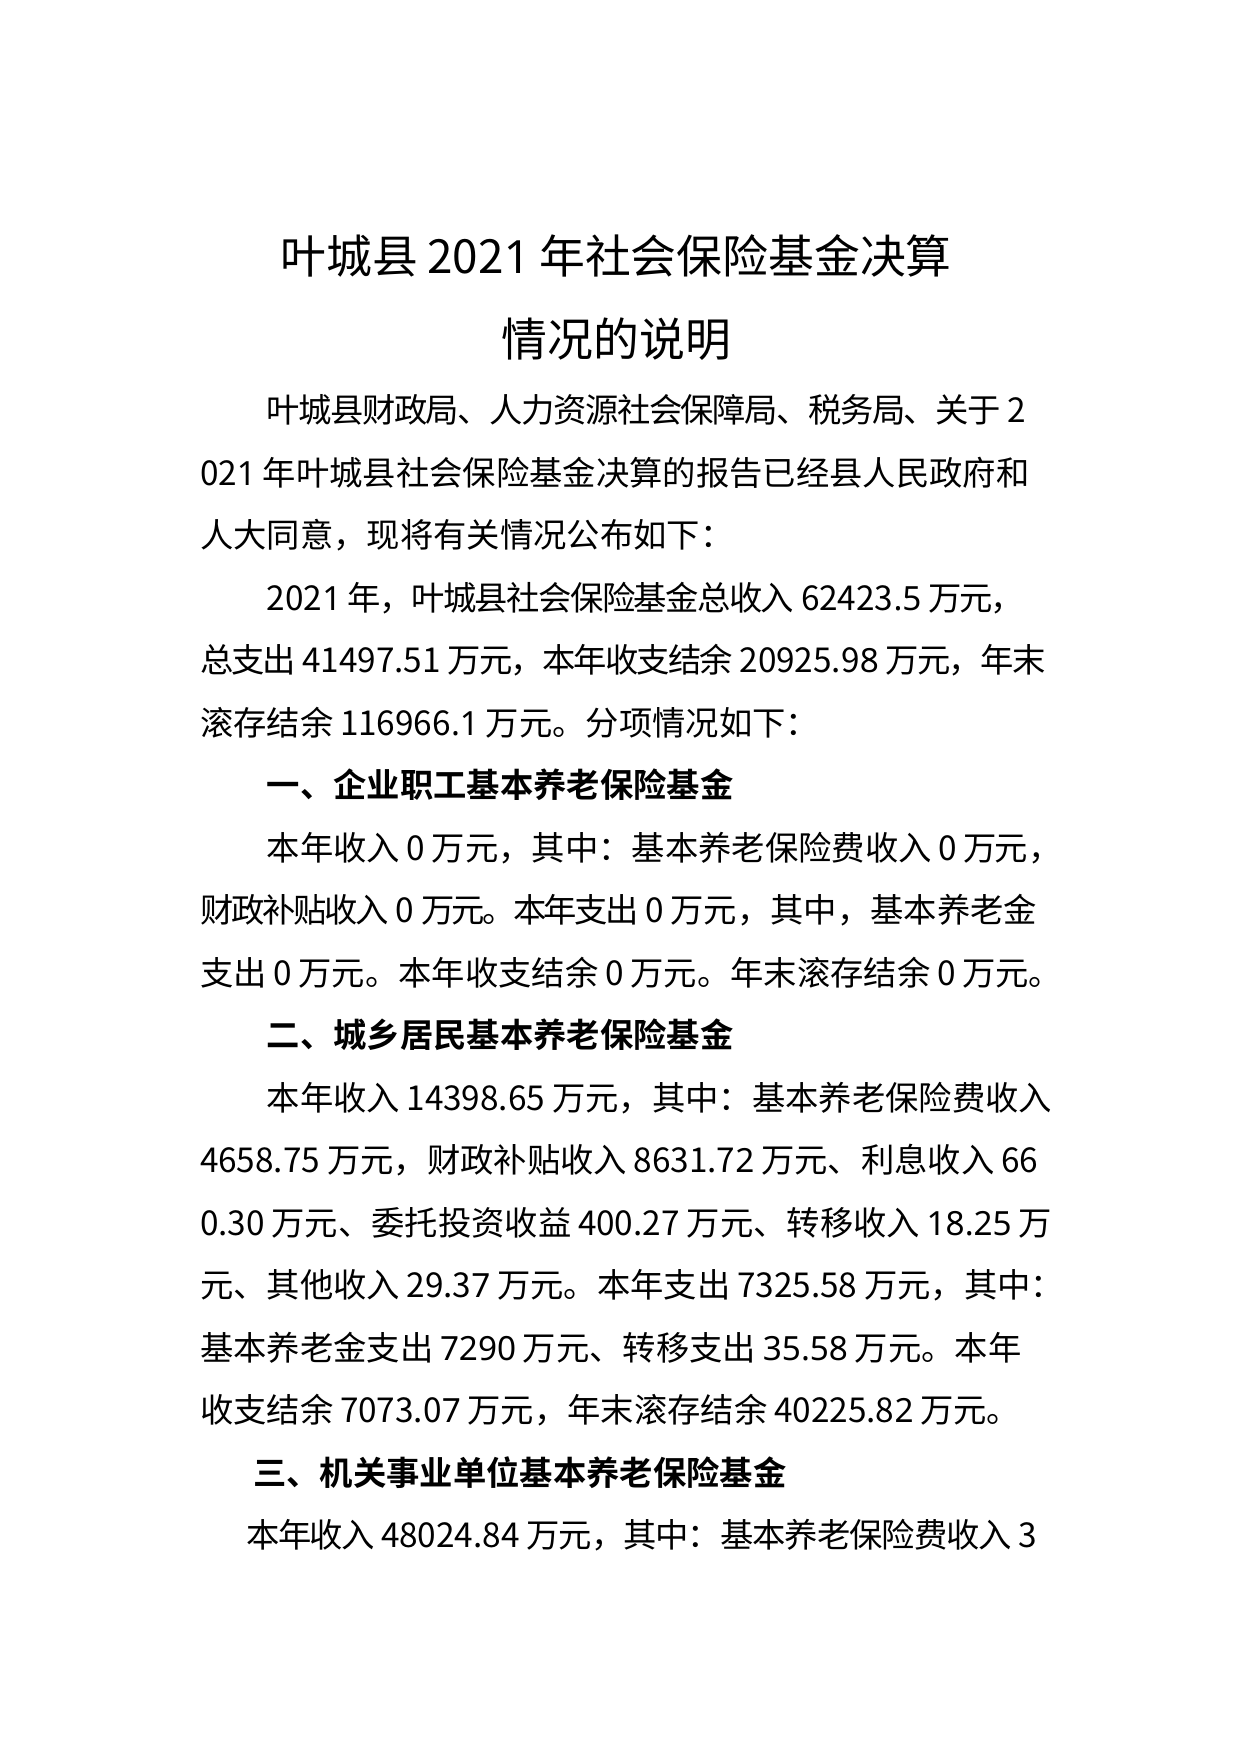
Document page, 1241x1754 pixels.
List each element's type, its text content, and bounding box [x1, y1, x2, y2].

text 叶城县2021年社会保险基金决算 [187, 207, 1045, 290]
text 本年收入0万元，其中：基本养老保险费收入0万元，财政补贴收入0万元。本年支出0万元，其中，基本养老金支出0万元。本年收支结余0万元。年末滚存结余0万元。 [200, 810, 1053, 998]
text 本年收入14398.65万元，其中：基本养老保险费收入4658.75万元，财政补贴收入8631.72万元、利息收入660.30万元、委托投资收益400.27万元、转移收入18.25万元、其他收入29.37万元。本年支出7325.58万元，其中：基本养老金支出7290万元、转移支出35.58万元。本年收支结余7073.07万元，年末滚存结余40225.82万元。 [200, 1060, 1053, 1435]
text 情况的说明 [187, 290, 1045, 373]
text 叶城县财政局、人力资源社会保障局、税务局、关于2021年叶城县社会保险基金决算的报告已经县人民政府和人大同意，现将有关情况公布如下： [200, 373, 1032, 560]
text 二、城乡居民基本养老保险基金 [266, 998, 1053, 1060]
text 2021年，叶城县社会保险基金总收入62423.5万元，总支出41497.51万元，本年收支结余20925.98万元，年末滚存结余116966.1万元。分项情况如下： [200, 560, 1053, 748]
text 一、企业职工基本养老保险基金 [266, 748, 1053, 810]
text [187, 1498, 1053, 1560]
text 三、机关事业单位基本养老保险基金 [187, 1435, 1053, 1498]
